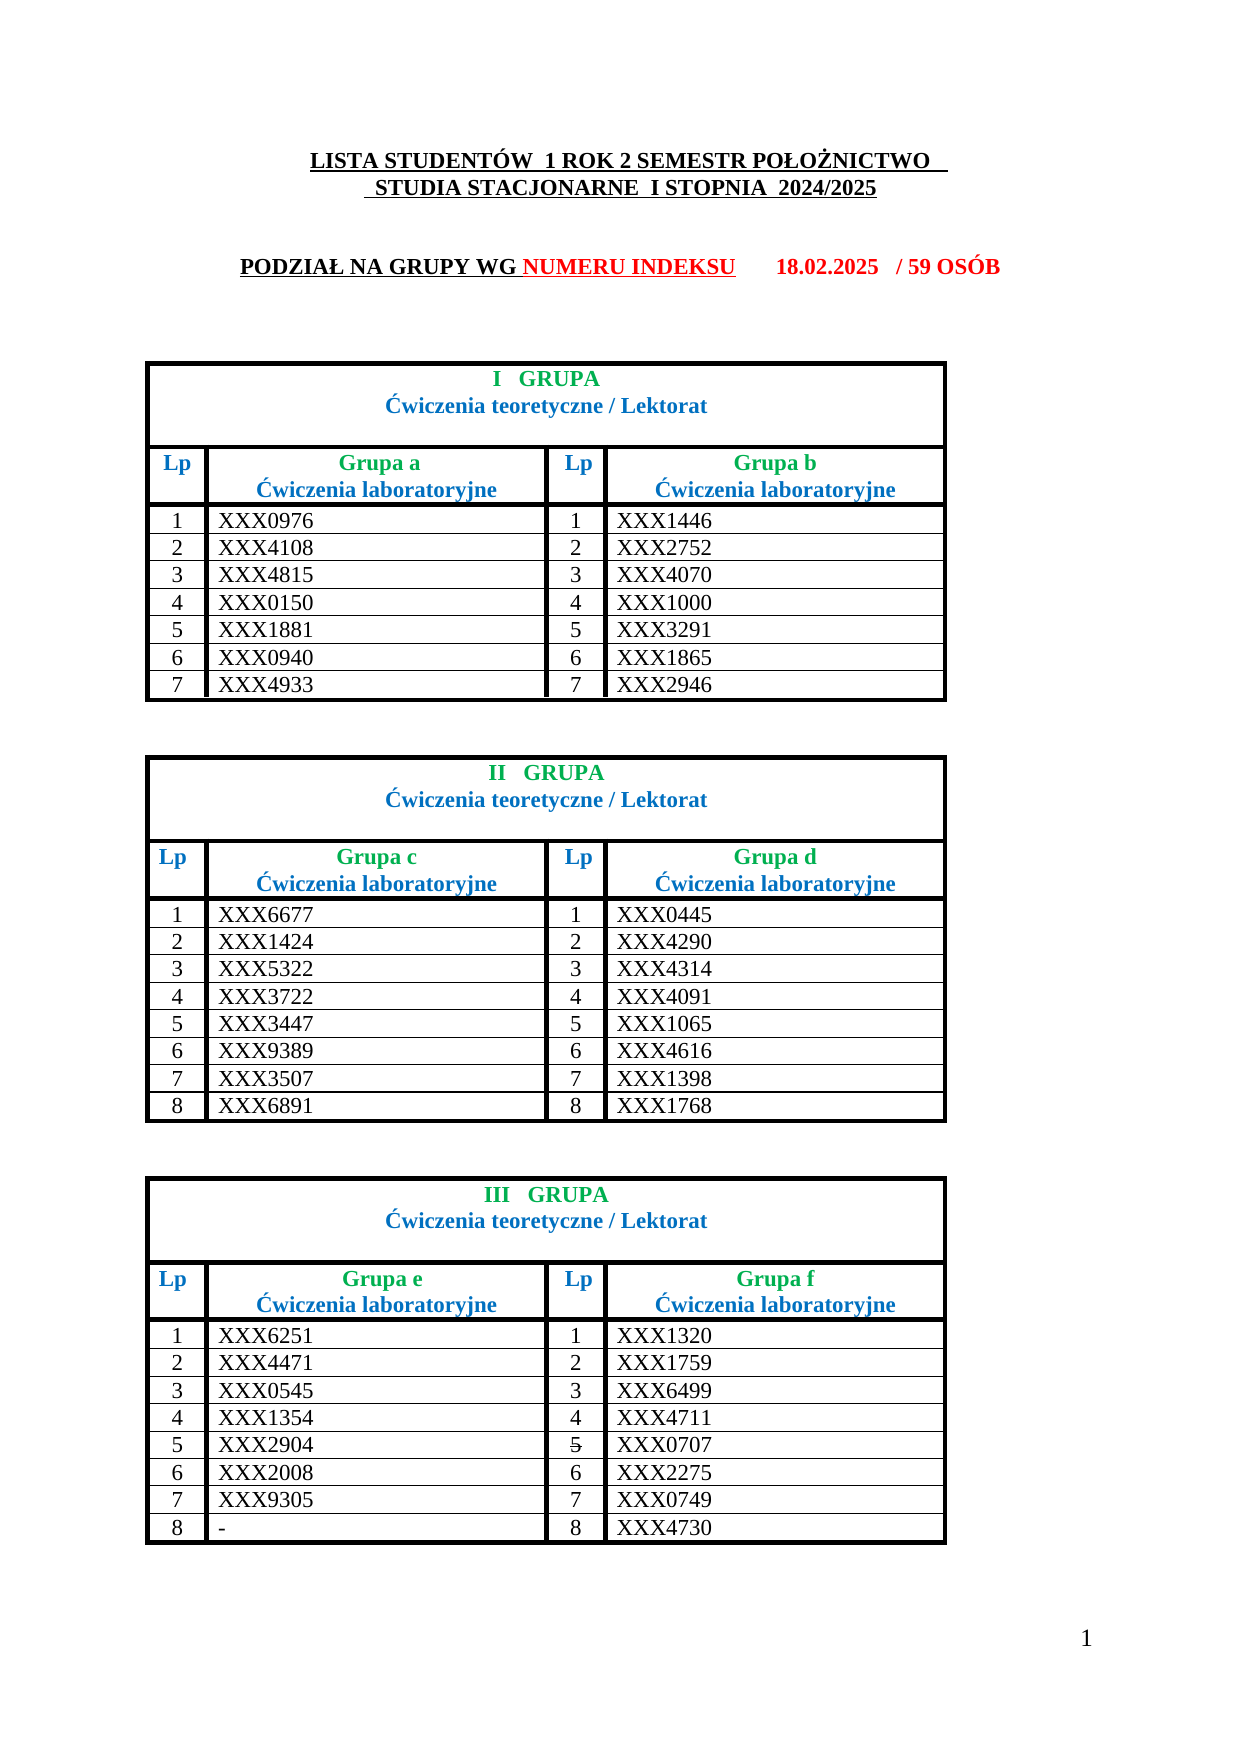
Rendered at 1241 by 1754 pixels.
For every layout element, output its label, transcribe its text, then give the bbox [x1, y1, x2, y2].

table_cell 3 [549, 1377, 603, 1403]
table_cell XXX1768 [608, 1093, 943, 1119]
table_cell 1 [150, 901, 204, 927]
table_cell XXX4471 [209, 1349, 544, 1376]
table_cell XXX6251 [209, 1322, 544, 1348]
table_cell XXX1446 [608, 507, 943, 533]
table_cell 5 [150, 616, 204, 643]
table_cell 5 [150, 1010, 204, 1037]
table_cell 6 [549, 644, 603, 670]
table_cell XXX0749 [608, 1486, 943, 1513]
table_cell XXX0150 [209, 589, 544, 615]
table_cell 3 [150, 1377, 204, 1403]
table_cell - [209, 1514, 544, 1540]
table_cell XXX2904 [209, 1432, 544, 1458]
table_cell 4 [150, 983, 204, 1009]
table_cell 8 [150, 1514, 204, 1540]
table_cell 2 [549, 534, 603, 560]
table_cell XXX4314 [608, 955, 943, 982]
table_cell XXX0707 [608, 1432, 943, 1458]
table_cell XXX1881 [209, 616, 544, 643]
table_cell XXX2752 [608, 534, 943, 560]
table_cell 3 [549, 561, 603, 588]
table_cell XXX1398 [608, 1065, 943, 1091]
table_cell 7 [549, 671, 603, 697]
table_cell 5 [549, 1432, 603, 1458]
table_header I GRUPA Ćwiczenia teoretyczne / Lektorat [150, 366, 943, 444]
table_cell 7 [150, 1486, 204, 1513]
table_cell 1 [150, 1322, 204, 1348]
table_cell XXX6677 [209, 901, 544, 927]
table_cell XXX4711 [608, 1404, 943, 1431]
table_cell XXX0545 [209, 1377, 544, 1403]
table_cell XXX5322 [209, 955, 544, 982]
table_cell Grupa f Ćwiczenia laboratoryjne [608, 1265, 943, 1317]
table_cell 4 [549, 1404, 603, 1431]
table_cell XXX4070 [608, 561, 943, 588]
table_cell XXX4290 [608, 928, 943, 954]
table_cell XXX9389 [209, 1038, 544, 1064]
table_cell 2 [150, 928, 204, 954]
table_cell 1 [549, 1322, 603, 1348]
table_cell 5 [549, 1010, 603, 1037]
table_cell 4 [549, 589, 603, 615]
table_cell 3 [150, 561, 204, 588]
table_cell 7 [150, 1065, 204, 1091]
table_cell XXX1759 [608, 1349, 943, 1376]
table_cell 5 [150, 1432, 204, 1458]
table_cell XXX3507 [209, 1065, 544, 1091]
table_cell XXX4091 [608, 983, 943, 1009]
table_cell 7 [549, 1065, 603, 1091]
table_cell XXX6891 [209, 1093, 544, 1119]
table_cell XXX4815 [209, 561, 544, 588]
table_cell 4 [150, 1404, 204, 1431]
table_cell XXX1354 [209, 1404, 544, 1431]
table_cell XXX2008 [209, 1459, 544, 1485]
table_cell Lp [549, 843, 603, 896]
table_cell Grupa a Ćwiczenia laboratoryjne [209, 449, 544, 502]
table_cell Grupa e Ćwiczenia laboratoryjne [209, 1265, 544, 1317]
text PODZIAŁ NA GRUPY WG NUMERU INDEKSU 18.02.2025 / 59 OSÓB [148, 253, 1093, 279]
table_cell Lp [549, 449, 603, 502]
table_cell Lp [150, 843, 204, 896]
table_cell XXX1065 [608, 1010, 943, 1037]
text STUDIA STACJONARNE I STOPNIA 2024/2025 [148, 174, 1093, 200]
table_cell XXX4108 [209, 534, 544, 560]
table_cell XXX9305 [209, 1486, 544, 1513]
table_cell XXX1865 [608, 644, 943, 670]
table_cell 4 [150, 589, 204, 615]
table_cell 2 [549, 1349, 603, 1376]
table_cell Lp [150, 1265, 204, 1317]
table_cell 7 [150, 671, 204, 697]
table_cell XXX3447 [209, 1010, 544, 1037]
table_cell XXX2275 [608, 1459, 943, 1485]
table_cell XXX1000 [608, 589, 943, 615]
table_cell XXX1320 [608, 1322, 943, 1348]
table_cell 6 [150, 1459, 204, 1485]
table_cell XXX4616 [608, 1038, 943, 1064]
table_cell Grupa b Ćwiczenia laboratoryjne [608, 449, 943, 502]
table_cell 1 [150, 507, 204, 533]
table_cell XXX0940 [209, 644, 544, 670]
table_cell 2 [549, 928, 603, 954]
table_cell XXX0445 [608, 901, 943, 927]
table_cell 8 [150, 1093, 204, 1119]
table_cell 1 [549, 507, 603, 533]
table_cell XXX6499 [608, 1377, 943, 1403]
table_cell XXX3722 [209, 983, 544, 1009]
table_cell 2 [150, 534, 204, 560]
table_cell 8 [549, 1514, 603, 1540]
table_cell XXX0976 [209, 507, 544, 533]
table_cell Grupa c Ćwiczenia laboratoryjne [209, 843, 544, 896]
text LISTA STUDENTÓW 1 ROK 2 SEMESTR POŁOŻNICTWO [148, 148, 1093, 174]
table_cell Lp [549, 1265, 603, 1317]
table_header III GRUPA Ćwiczenia teoretyczne / Lektorat [150, 1181, 943, 1260]
table_cell Grupa d Ćwiczenia laboratoryjne [608, 843, 943, 896]
table_cell 6 [549, 1038, 603, 1064]
table_cell 8 [549, 1093, 603, 1119]
table_cell Lp [150, 449, 204, 502]
table_cell 4 [549, 983, 603, 1009]
table_cell 6 [549, 1459, 603, 1485]
table_cell XXX3291 [608, 616, 943, 643]
table_cell XXX2946 [608, 671, 943, 697]
table_cell XXX1424 [209, 928, 544, 954]
table_cell 5 [549, 616, 603, 643]
table_cell 6 [150, 644, 204, 670]
table_cell 6 [150, 1038, 204, 1064]
table_cell 3 [549, 955, 603, 982]
table_cell 2 [150, 1349, 204, 1376]
table_cell 1 [549, 901, 603, 927]
table_cell 3 [150, 955, 204, 982]
table_cell XXX4730 [608, 1514, 943, 1540]
table_cell XXX4933 [209, 671, 544, 697]
table_cell 7 [549, 1486, 603, 1513]
table_header II GRUPA Ćwiczenia teoretyczne / Lektorat [150, 760, 943, 838]
